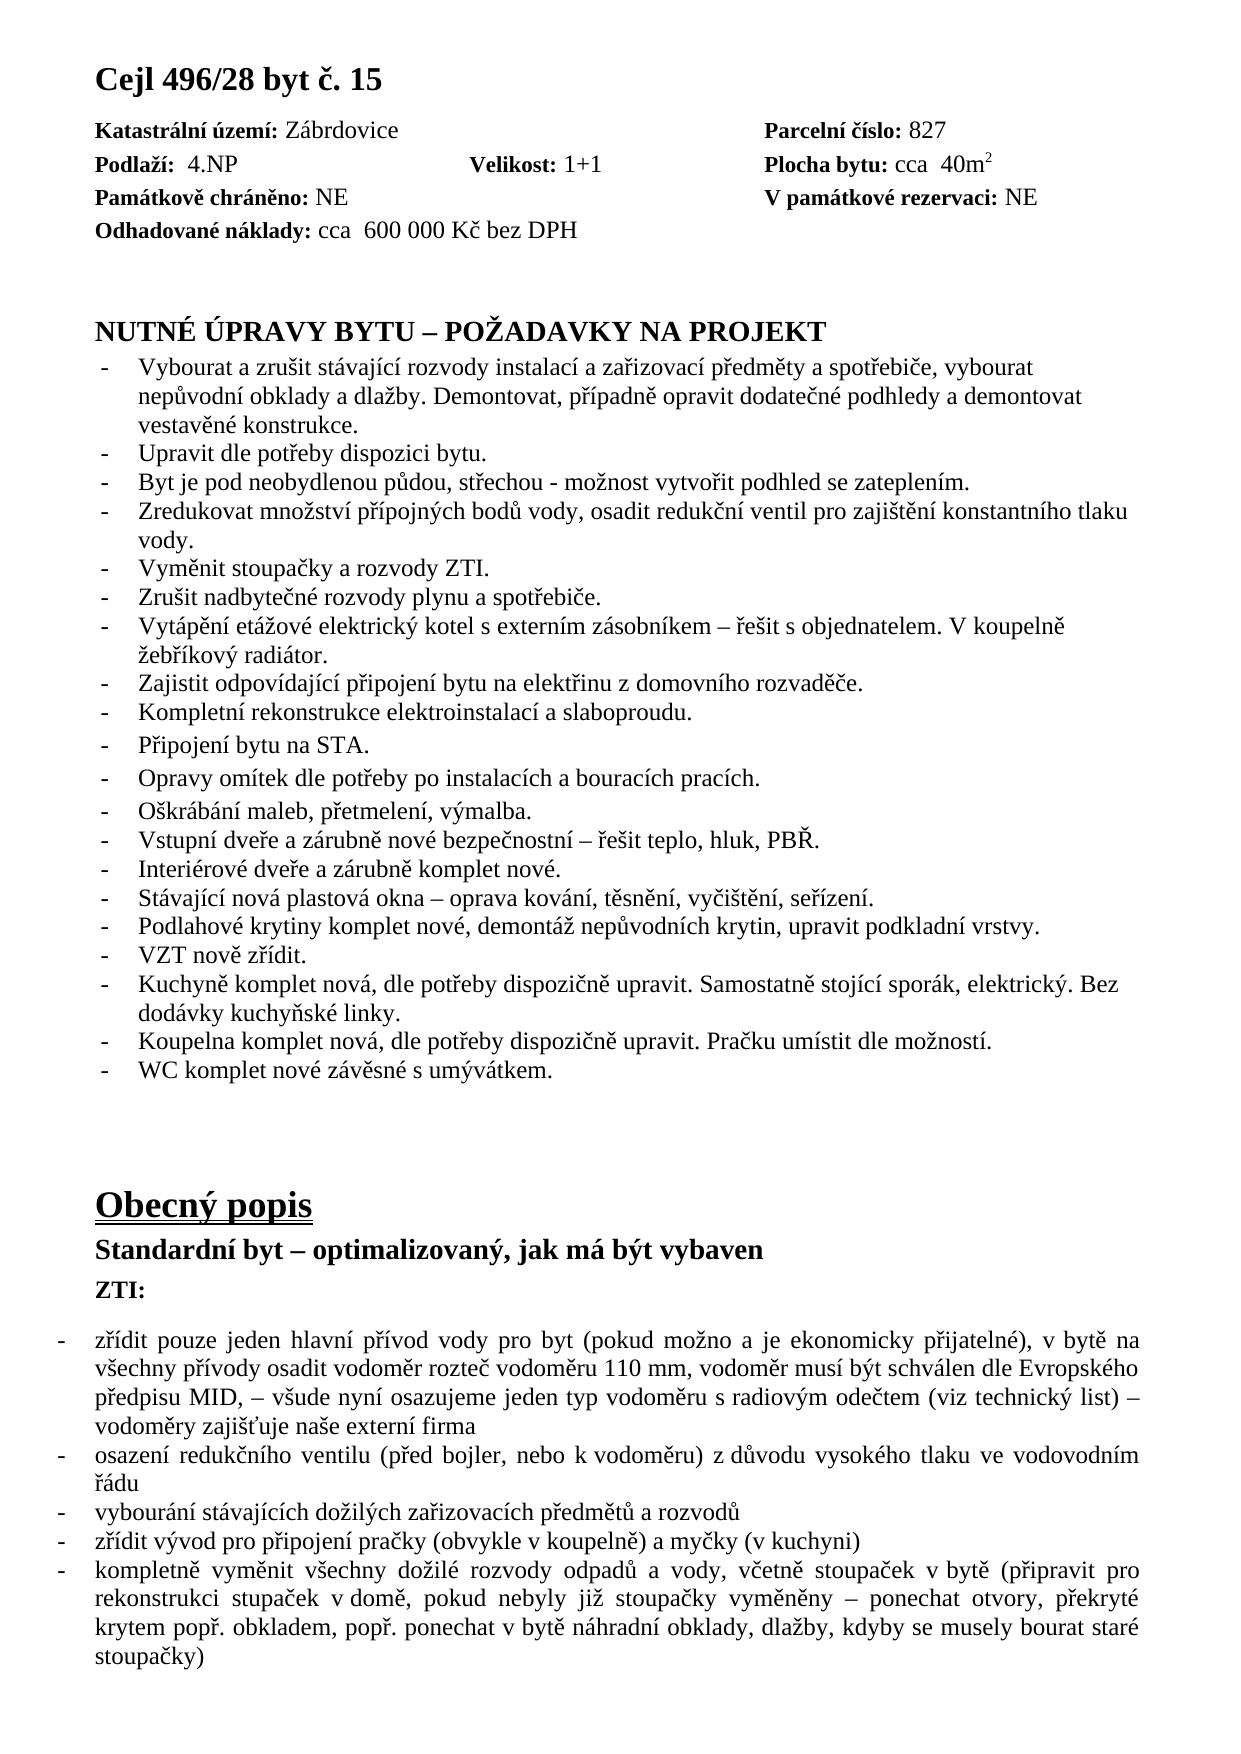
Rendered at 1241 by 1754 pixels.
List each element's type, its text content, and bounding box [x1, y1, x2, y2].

list Interiérové dveře a zárubně komplet nové. [100, 854, 1140, 883]
text Katastrální území: Zábrdovice Parcelní číslo: 827 [94, 116, 1140, 144]
list zřídit pouze jeden hlavní přívod vody pro byt (pokud možno a je ekonomicky přijatelné), v bytě na všechny přívody osadit vodoměr rozteč vodoměru 110 mm, vodoměr musí být schválen dle Evropského předpisu MID, – všude nyní osazujeme jeden typ vodoměru s radiovým odečtem (viz technický list) – vodoměry zajišťuje naše externí firma [57, 1325, 1140, 1440]
text ZTI: [94, 1275, 1140, 1304]
list Byt je pod neobydlenou půdou, střechou - možnost vytvořit podhled se zateplením. [100, 467, 1140, 496]
text Cejl 496/28 byt č. 15 [94, 59, 1140, 97]
list Připojení bytu na STA. [100, 730, 1140, 759]
list zřídit vývod pro připojení pračky (obvykle v koupelně) a myčky (v kuchyni) [57, 1526, 1140, 1555]
text NUTNÉ ÚPRAVY BYTU – POŽADAVKY NA PROJEKT [94, 314, 1140, 347]
list Upravit dle potřeby dispozici bytu. [100, 438, 1140, 467]
text Památkově chráněno: NE V památkové rezervaci: NE [94, 182, 1140, 210]
text Podlaží: 4.NP Velikost: 1+1 Plocha bytu: cca 40m2 [94, 149, 1140, 177]
list Oškrábání maleb, přetmelení, výmalba. [100, 796, 1140, 825]
list Kuchyně komplet nová, dle potřeby dispozičně upravit. Samostatně stojící sporák, elektrický. Bez dodávky kuchyňské linky. [100, 969, 1140, 1026]
list Zajistit odpovídající připojení bytu na elektřinu z domovního rozvaděče. [100, 668, 1140, 697]
list Kompletní rekonstrukce elektroinstalací a slaboproudu. [100, 697, 1140, 726]
text Odhadované náklady: cca 600 000 Kč bez DPH [94, 215, 1140, 243]
list Koupelna komplet nová, dle potřeby dispozičně upravit. Pračku umístit dle možností. [100, 1026, 1140, 1055]
list vybourání stávajících dožilých zařizovacích předmětů a rozvodů [57, 1497, 1140, 1526]
list Stávající nová plastová okna – oprava kování, těsnění, vyčištění, seřízení. [100, 883, 1140, 911]
list VZT nově zřídit. [100, 940, 1140, 969]
list Vyměnit stoupačky a rozvody ZTI. [100, 553, 1140, 582]
list WC komplet nové závěsné s umývátkem. [100, 1055, 1140, 1084]
text Standardní byt – optimalizovaný, jak má být vybaven [94, 1232, 1140, 1266]
list Vstupní dveře a zárubně nové bezpečnostní – řešit teplo, hluk, PBŘ. [100, 825, 1140, 854]
list osazení redukčního ventilu (před bojler, nebo k vodoměru) z důvodu vysokého tlaku ve vodovodním řádu [57, 1440, 1140, 1497]
list Opravy omítek dle potřeby po instalacích a bouracích pracích. [100, 763, 1140, 792]
list Vybourat a zrušit stávající rozvody instalací a zařizovací předměty a spotřebiče, vybourat nepůvodní obklady a dlažby. Demontovat, případně opravit dodatečné podhledy a demontovat vestavěné konstrukce. [100, 352, 1140, 438]
list Vytápění etážové elektrický kotel s externím zásobníkem – řešit s objednatelem. V koupelně žebříkový radiátor. [100, 611, 1140, 668]
list Zrušit nadbytečné rozvody plynu a spotřebiče. [100, 582, 1140, 611]
list Podlahové krytiny komplet nové, demontáž nepůvodních krytin, upravit podkladní vrstvy. [100, 911, 1140, 940]
list kompletně vyměnit všechny dožilé rozvody odpadů a vody, včetně stoupaček v bytě (připravit pro rekonstrukci stupaček v domě, pokud nebyly již stoupačky vyměněny – ponechat otvory, překryté krytem popř. obkladem, popř. ponechat v bytě náhradní obklady, dlažby, kdyby se musely bourat staré stoupačky) [57, 1555, 1140, 1670]
list Zredukovat množství přípojných bodů vody, osadit redukční ventil pro zajištění konstantního tlaku vody. [100, 496, 1140, 553]
text Obecný popis [94, 1183, 1140, 1226]
